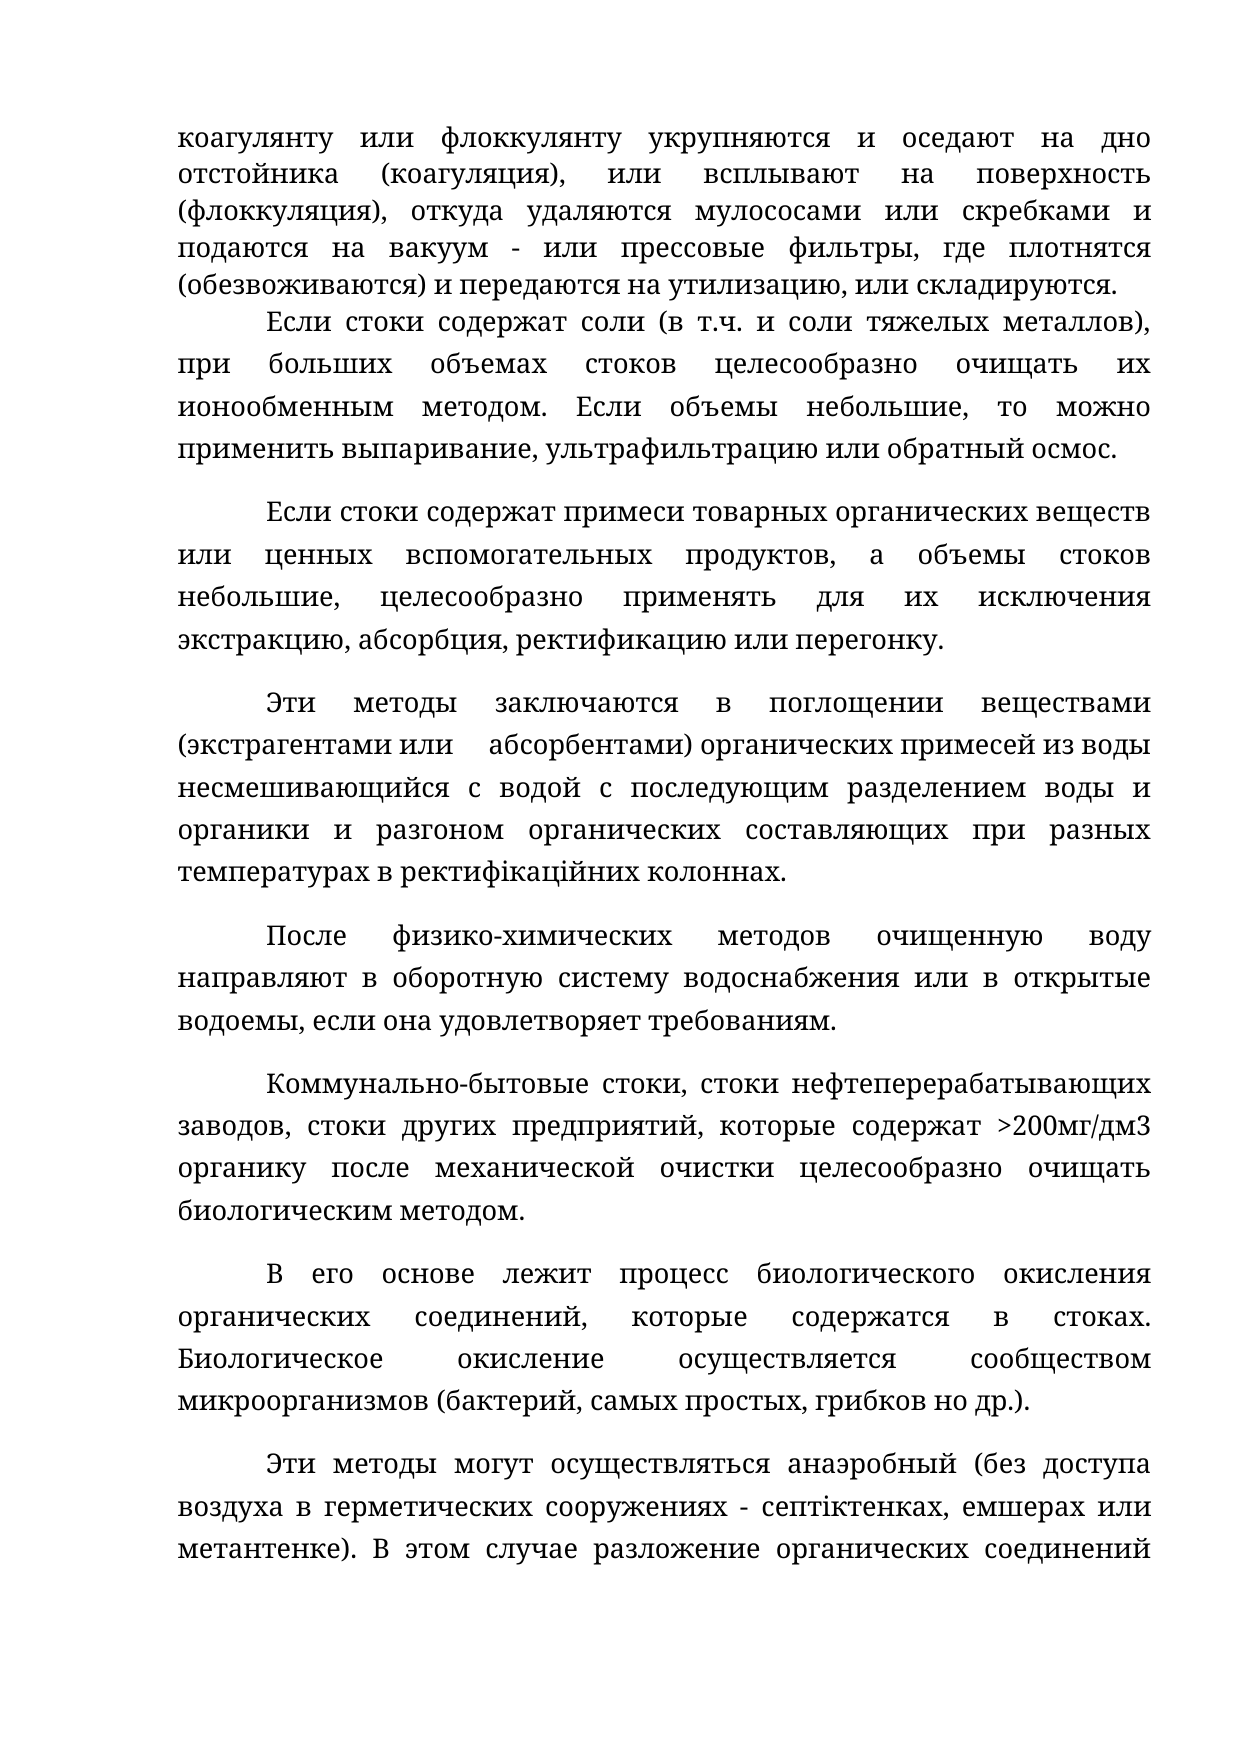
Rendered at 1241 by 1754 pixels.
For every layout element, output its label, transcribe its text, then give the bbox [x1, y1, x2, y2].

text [177, 118, 1152, 302]
text Эти методы заключаются в поглощении веществами (экстрагентами или абсорбентами) органических примесей из воды несмешивающийся с водой с последующим разделением воды и органики и разгоном органических составляющих при разных температурах в ректифікаційних колоннах. [177, 683, 1152, 890]
text Если стоки содержат примеси товарных органических веществ или ценных вспомогательных продуктов, а объемы стоков небольшие, целесообразно применять для их исключения экстракцию, абсорбция, ректификацию или перегонку. [177, 493, 1152, 657]
text После физико-химических методов очищенную воду направляют в оборотную систему водоснабжения или в открытые водоемы, если она удовлетворяет требованиям. [177, 916, 1152, 1038]
text В его основе лежит процесс биологического окисления органических соединений, которые содержатся в стоках. Биологическое окисление осуществляется сообществом микроорганизмов (бактерий, самых простых, грибков но др.). [177, 1254, 1152, 1419]
text Если стоки содержат соли (в т.ч. и соли тяжелых металлов), при больших объемах стоков целесообразно очищать их ионообменным методом. Если объемы небольшие, то можно применить выпаривание, ультрафильтрацию или обратный осмос. [177, 302, 1152, 467]
text Коммунально-бытовые стоки, стоки нефтеперерабатывающих заводов, стоки других предприятий, которые содержат >200мг/дм3 органику после механической очистки целесообразно очищать биологическим методом. [177, 1064, 1152, 1228]
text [177, 1445, 1152, 1567]
